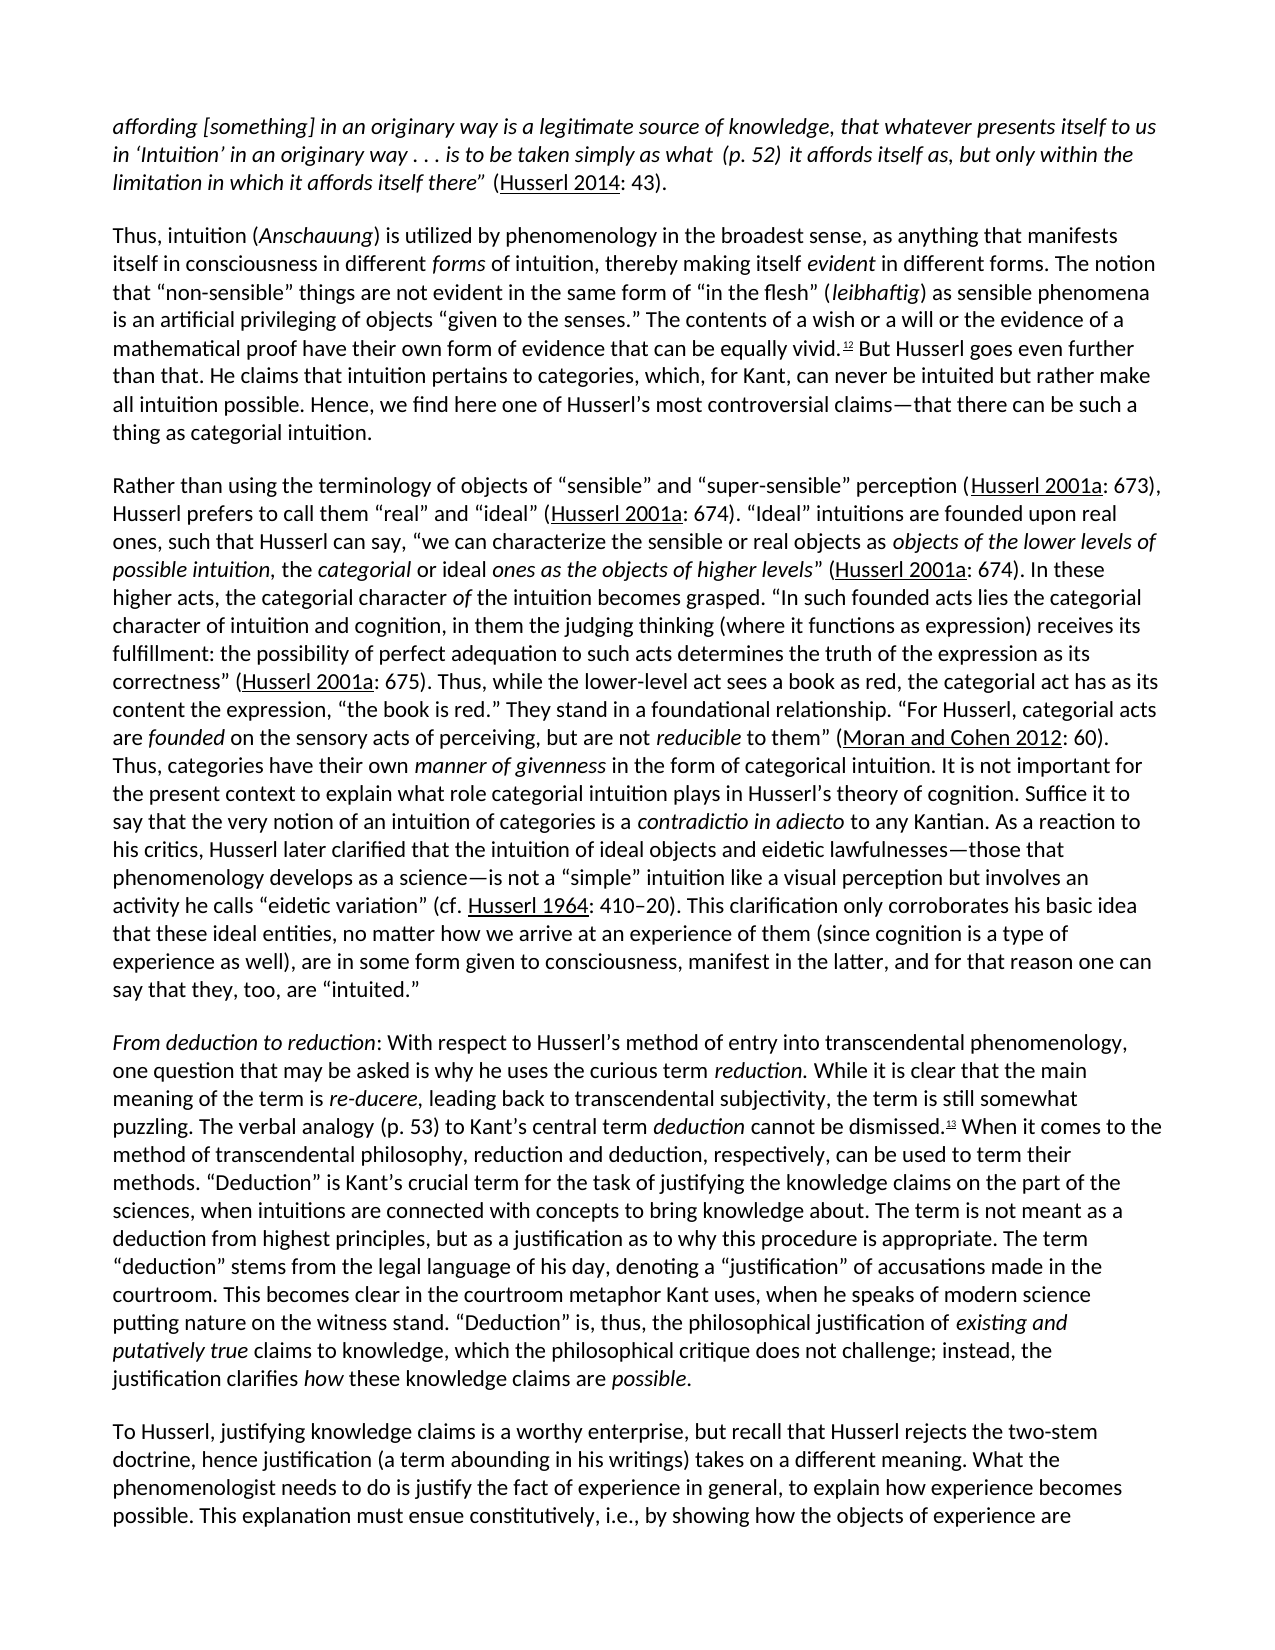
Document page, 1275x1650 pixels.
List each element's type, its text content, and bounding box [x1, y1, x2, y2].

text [112, 112, 1162, 197]
text Thus, intuition (Anschauung) is utilized by phenomenology in the broadest sense, as anything that manifests itself in consciousness in different forms of intuition, thereby making itself evident in different forms. The notion that “non-sensible” things are not evident in the same form of “in the flesh” (leibhaftig) as sensible phenomena is an artificial privileging of objects “given to the senses.” The contents of a wish or a will or the evidence of a mathematical proof have their own form of evidence that can be equally vivid.12 But Husserl goes even further than that. He claims that intuition pertains to categories, which, for Kant, can never be intuited but rather make all intuition possible. Hence, we find here one of Husserl’s most controversial claims—that there can be such a thing as categorial intuition. [112, 222, 1162, 446]
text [112, 1417, 1162, 1529]
text From deduction to reduction: With respect to Husserl’s method of entry into transcendental phenomenology, one question that may be asked is why he uses the curious term reduction. While it is clear that the main meaning of the term is re-ducere, leading back to transcendental subjectivity, the term is still somewhat puzzling. The verbal analogy (p. 53) to Kant’s central term deduction cannot be dismissed.13 When it comes to the method of transcendental philosophy, reduction and deduction, respectively, can be used to term their methods. “Deduction” is Kant’s crucial term for the task of justifying the knowledge claims on the part of the sciences, when intuitions are connected with concepts to bring knowledge about. The term is not meant as a deduction from highest principles, but as a justification as to why this procedure is appropriate. The term “deduction” stems from the legal language of his day, denoting a “justification” of accusations made in the courtroom. This becomes clear in the courtroom metaphor Kant uses, when he speaks of modern science putting nature on the witness stand. “Deduction” is, thus, the philosophical justification of existing and putatively true claims to knowledge, which the philosophical critique does not challenge; instead, the justification clarifies how these knowledge claims are possible. [112, 1028, 1162, 1392]
text Rather than using the terminology of objects of “sensible” and “super-sensible” perception (Husserl 2001a: 673), Husserl prefers to call them “real” and “ideal” (Husserl 2001a: 674). “Ideal” intuitions are founded upon real ones, such that Husserl can say, “we can characterize the sensible or real objects as objects of the lower levels of possible intuition, the categorial or ideal ones as the objects of higher levels” (Husserl 2001a: 674). In these higher acts, the categorial character of the intuition becomes grasped. “In such founded acts lies the categorial character of intuition and cognition, in them the judging thinking (where it functions as expression) receives its fulfillment: the possibility of perfect adequation to such acts determines the truth of the expression as its correctness” (Husserl 2001a: 675). Thus, while the lower-level act sees a book as red, the categorial act has as its content the expression, “the book is red.” They stand in a foundational relationship. “For Husserl, categorial acts are founded on the sensory acts of perceiving, but are not reducible to them” (Moran and Cohen 2012: 60). Thus, categories have their own manner of givenness in the form of categorical intuition. It is not important for the present context to explain what role categorial intuition plays in Husserl’s theory of cognition. Suffice it to say that the very notion of an intuition of categories is a contradictio in adiecto to any Kantian. As a reaction to his critics, Husserl later clarified that the intuition of ideal objects and eidetic lawfulnesses—those that phenomenology develops as a science—is not a “simple” intuition like a visual perception but involves an activity he calls “eidetic variation” (cf. Husserl 1964: 410–20). This clarification only corroborates his basic idea that these ideal entities, no matter how we arrive at an experience of them (since cognition is a type of experience as well), are in some form given to consciousness, manifest in the latter, and for that reason one can say that they, too, are “intuited.” [112, 471, 1162, 1003]
